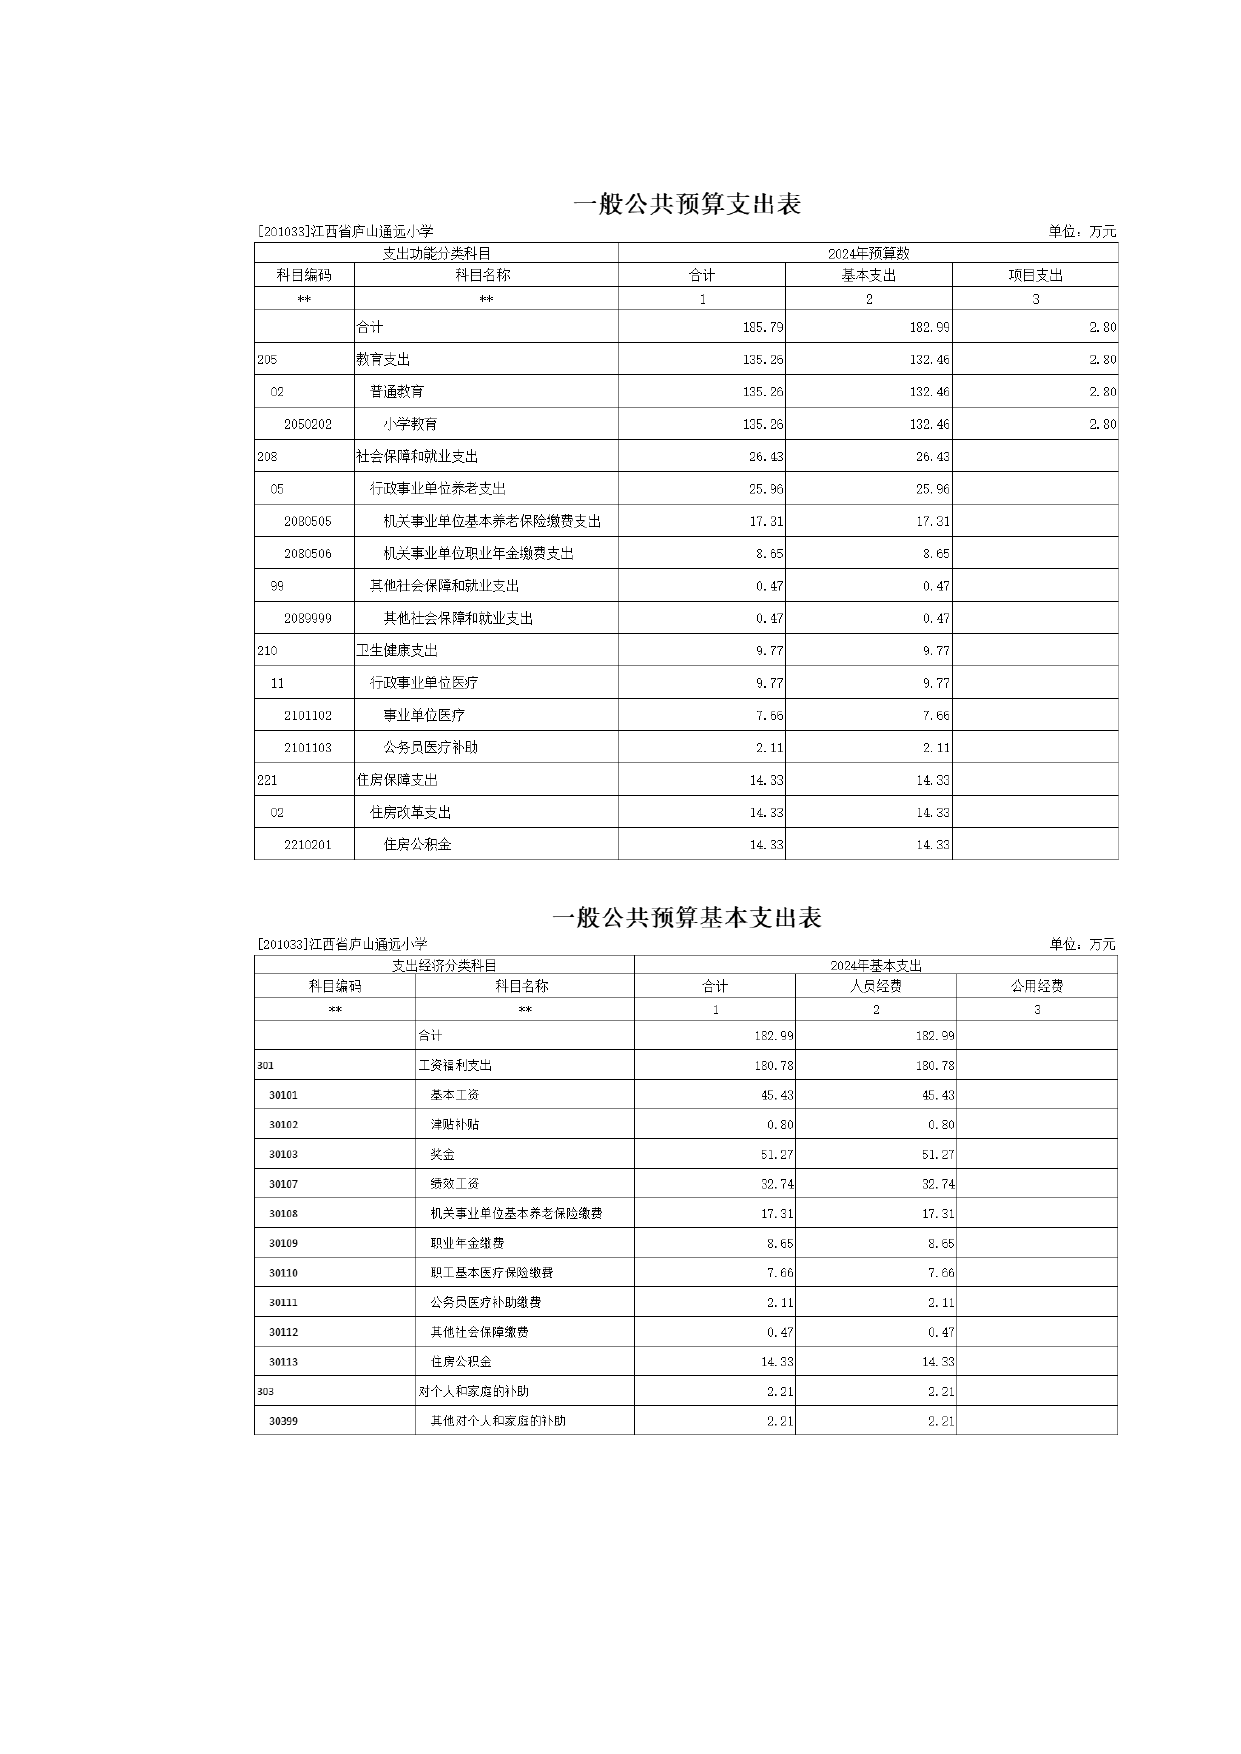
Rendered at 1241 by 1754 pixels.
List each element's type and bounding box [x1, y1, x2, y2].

picture [254, 162, 1119, 860]
picture [254, 877, 1118, 1435]
